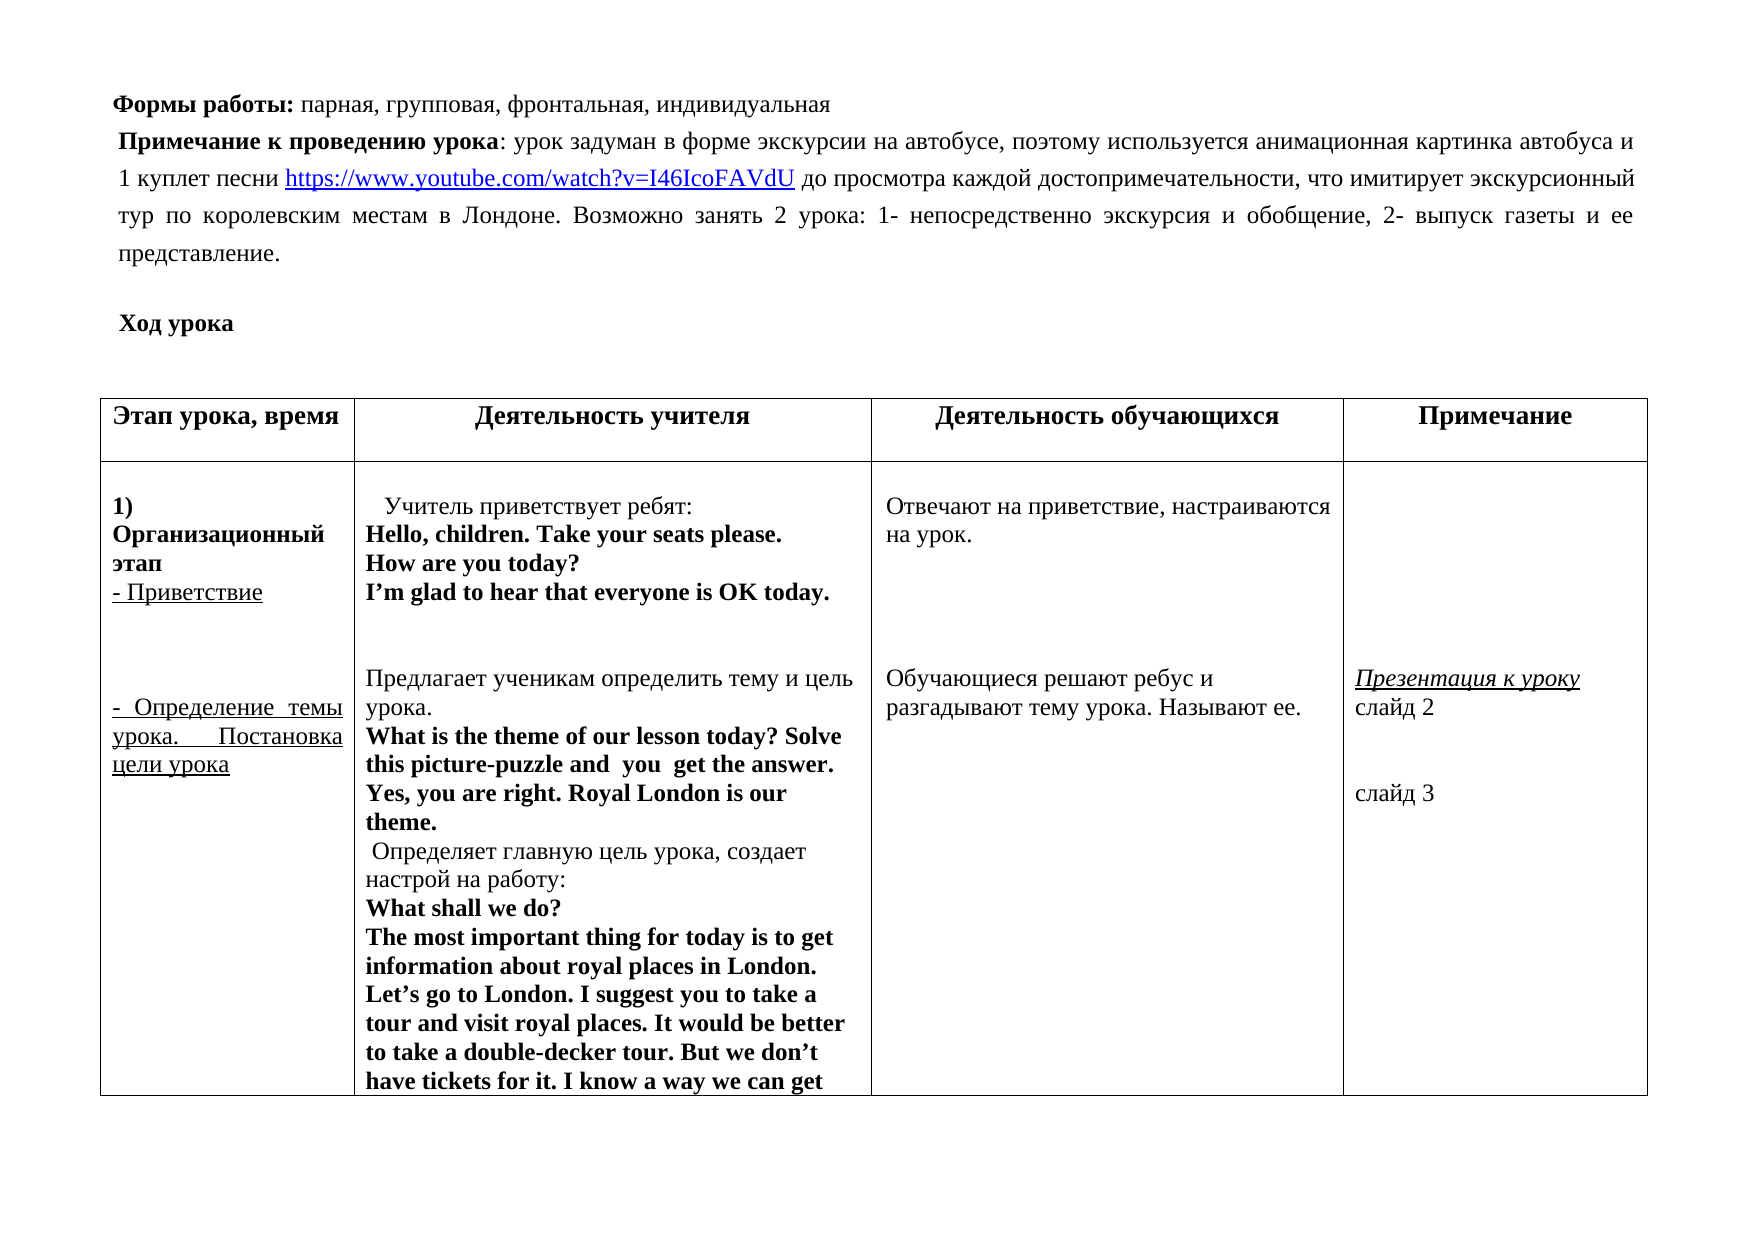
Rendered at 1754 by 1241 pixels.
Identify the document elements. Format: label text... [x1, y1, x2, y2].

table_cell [355, 462, 871, 1094]
table_header Деятельность учителя [355, 399, 871, 461]
table_header Этап урока, время [101, 399, 354, 461]
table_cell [1344, 462, 1647, 1094]
list Формы работы: парная, групповая, фронтальная, индивидуальная [112, 89, 1636, 117]
list Ход урока [112, 308, 1636, 337]
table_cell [101, 462, 354, 1094]
text Примечание к проведению урока: урок задуман в форме экскурсии на автобусе, поэтому используется анимационная картинка автобуса и 1 куплет песни https://www.youtube.com/watch?v=I46IcoFAVdU до просмотра каждой достопримечательности, что имитирует экскурсионный тур по королевским местам в Лондоне. Возможно занять 2 урока: 1- непосредственно экскурсия и обобщение, 2- выпуск газеты и ее представление. [118, 126, 1636, 267]
table_header Деятельность обучающихся [872, 399, 1343, 461]
table_header Примечание [1344, 399, 1647, 461]
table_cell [872, 462, 1343, 1094]
